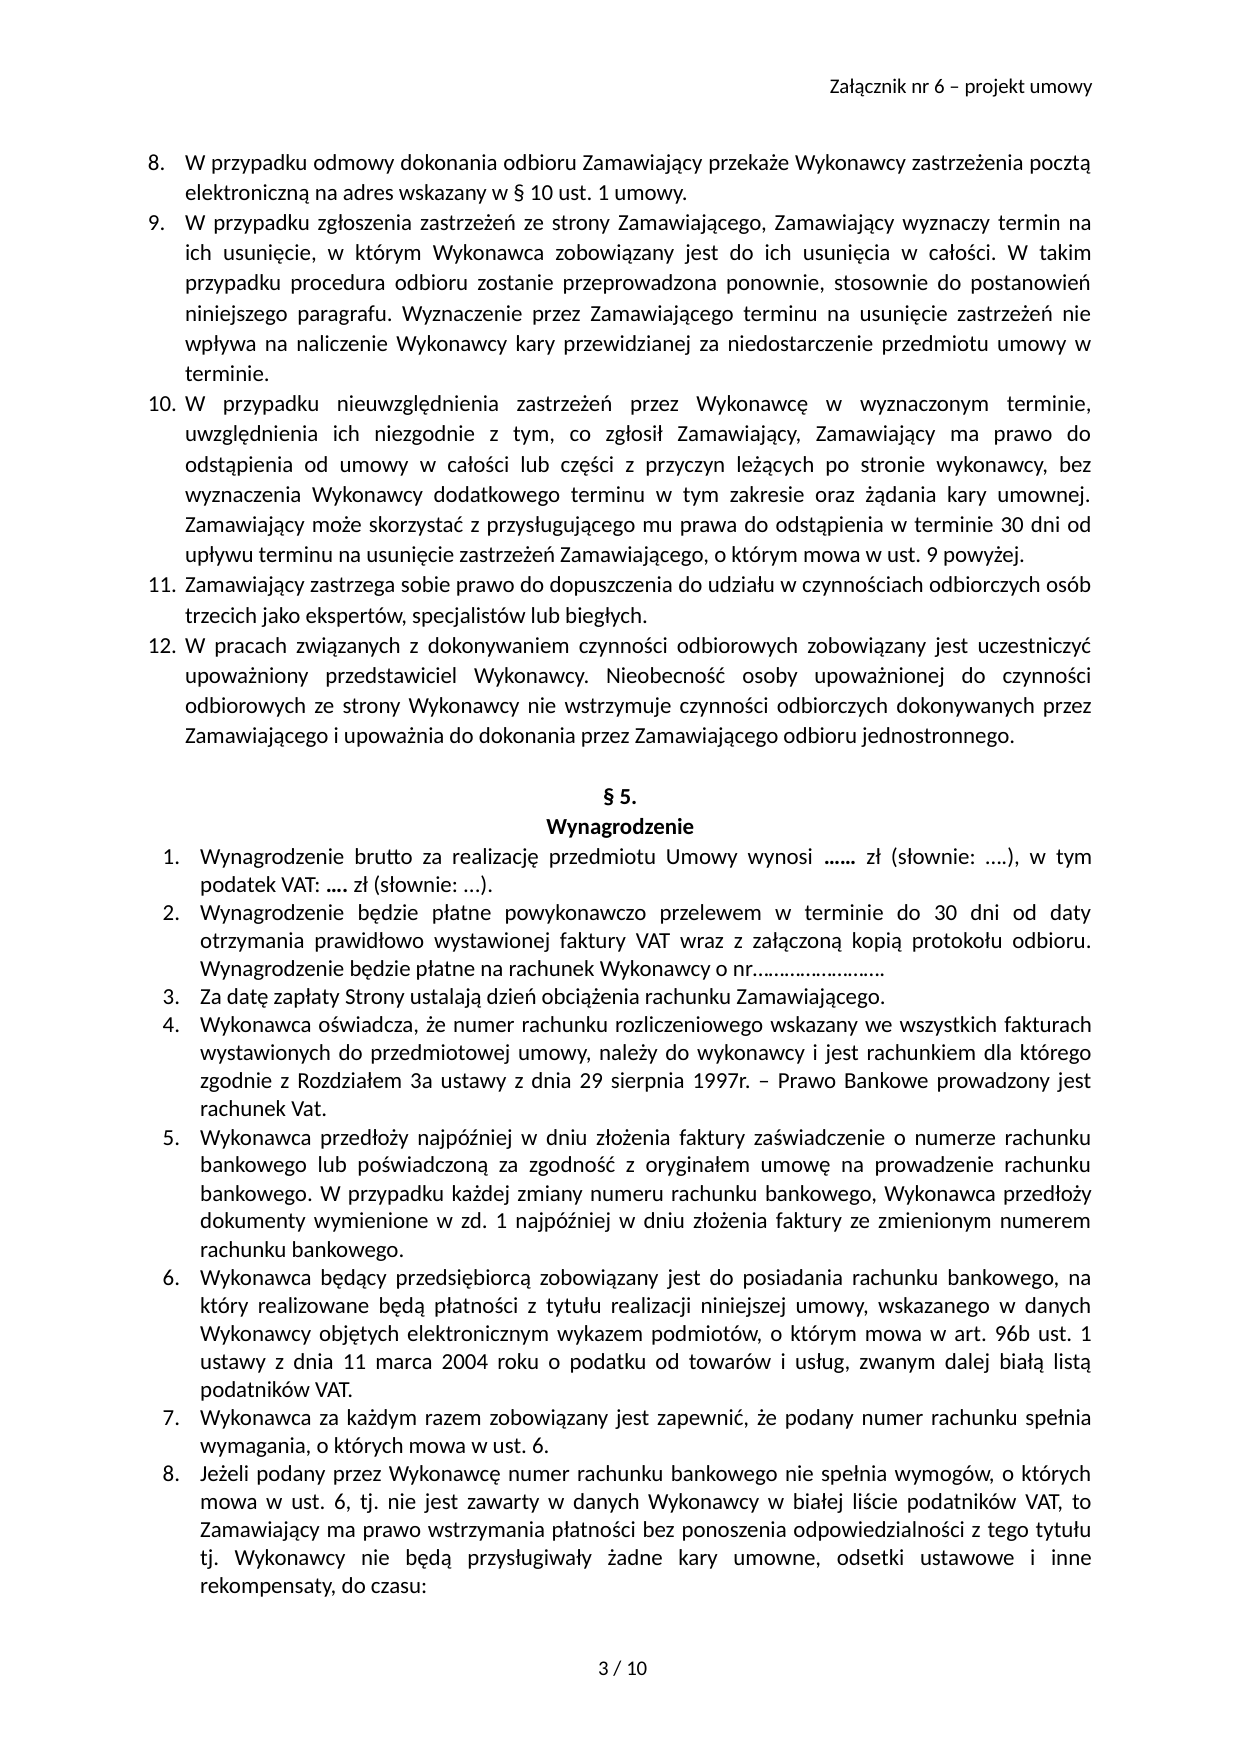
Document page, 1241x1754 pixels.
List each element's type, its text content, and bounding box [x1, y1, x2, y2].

list Zamawiający zastrzega sobie prawo do dopuszczenia do udziału w czynnościach odbiorczych osób trzecich jako ekspertów, specjalistów lub biegłych. [148, 571, 1093, 629]
list Wykonawca przedłoży najpóźniej w dniu złożenia faktury zaświadczenie o numerze rachunku bankowego lub poświadczoną za zgodność z oryginałem umowę na prowadzenie rachunku bankowego. W przypadku każdej zmiany numeru rachunku bankowego, Wykonawca przedłoży dokumenty wymienione w zd. 1 najpóźniej w dniu złożenia faktury ze zmienionym numerem rachunku bankowego. [162, 1123, 1093, 1263]
list Wykonawca oświadcza, że numer rachunku rozliczeniowego wskazany we wszystkich fakturach wystawionych do przedmiotowej umowy, należy do wykonawcy i jest rachunkiem dla którego zgodnie z Rozdziałem 3a ustawy z dnia 29 sierpnia 1997r. – Prawo Bankowe prowadzony jest rachunek Vat. [162, 1011, 1093, 1123]
list Wykonawca będący przedsiębiorcą zobowiązany jest do posiadania rachunku bankowego, na który realizowane będą płatności z tytułu realizacji niniejszej umowy, wskazanego w danych Wykonawcy objętych elektronicznym wykazem podmiotów, o którym mowa w art. 96b ust. 1 ustawy z dnia 11 marca 2004 roku o podatku od towarów i usług, zwanym dalej białą listą podatników VAT. [162, 1263, 1093, 1403]
list W przypadku odmowy dokonania odbioru Zamawiający przekaże Wykonawcy zastrzeżenia pocztą elektroniczną na adres wskazany w § 10 ust. 1 umowy. [148, 148, 1093, 206]
text Wynagrodzenie [148, 812, 1093, 840]
list Wykonawca za każdym razem zobowiązany jest zapewnić, że podany numer rachunku spełnia wymagania, o których mowa w ust. 6. [162, 1403, 1093, 1459]
list W przypadku zgłoszenia zastrzeżeń ze strony Zamawiającego, Zamawiający wyznaczy termin na ich usunięcie, w którym Wykonawca zobowiązany jest do ich usunięcia w całości. W takim przypadku procedura odbioru zostanie przeprowadzona ponownie, stosownie do postanowień niniejszego paragrafu. Wyznaczenie przez Zamawiającego terminu na usunięcie zastrzeżeń nie wpływa na naliczenie Wykonawcy kary przewidzianej za niedostarczenie przedmiotu umowy w terminie. [148, 208, 1093, 387]
list W pracach związanych z dokonywaniem czynności odbiorowych zobowiązany jest uczestniczyć upoważniony przedstawiciel Wykonawcy. Nieobecność osoby upoważnionej do czynności odbiorowych ze strony Wykonawcy nie wstrzymuje czynności odbiorczych dokonywanych przez Zamawiającego i upoważnia do dokonania przez Zamawiającego odbioru jednostronnego. [148, 631, 1093, 749]
list Jeżeli podany przez Wykonawcę numer rachunku bankowego nie spełnia wymogów, o których mowa w ust. 6, tj. nie jest zawarty w danych Wykonawcy w białej liście podatników VAT, to Zamawiający ma prawo wstrzymania płatności bez ponoszenia odpowiedzialności z tego tytułu tj. Wykonawcy nie będą przysługiwały żadne kary umowne, odsetki ustawowe i inne rekompensaty, do czasu: [162, 1459, 1093, 1599]
list Wynagrodzenie brutto za realizację przedmiotu Umowy wynosi …… zł (słownie: ….), w tym podatek VAT: …. zł (słownie: ...). [162, 842, 1093, 898]
list Za datę zapłaty Strony ustalają dzień obciążenia rachunku Zamawiającego. [162, 982, 1093, 1011]
list Wynagrodzenie będzie płatne powykonawczo przelewem w terminie do 30 dni od daty otrzymania prawidłowo wystawionej faktury VAT wraz z załączoną kopią protokołu odbioru. Wynagrodzenie będzie płatne na rachunek Wykonawcy o nr……………………. [162, 898, 1093, 982]
list W przypadku nieuwzględnienia zastrzeżeń przez Wykonawcę w wyznaczonym terminie, uwzględnienia ich niezgodnie z tym, co zgłosił Zamawiający, Zamawiający ma prawo do odstąpienia od umowy w całości lub części z przyczyn leżących po stronie wykonawcy, bez wyznaczenia Wykonawcy dodatkowego terminu w tym zakresie oraz żądania kary umownej. Zamawiający może skorzystać z przysługującego mu prawa do odstąpienia w terminie 30 dni od upływu terminu na usunięcie zastrzeżeń Zamawiającego, o którym mowa w ust. 9 powyżej. [148, 389, 1093, 568]
text § 5. [148, 782, 1093, 810]
